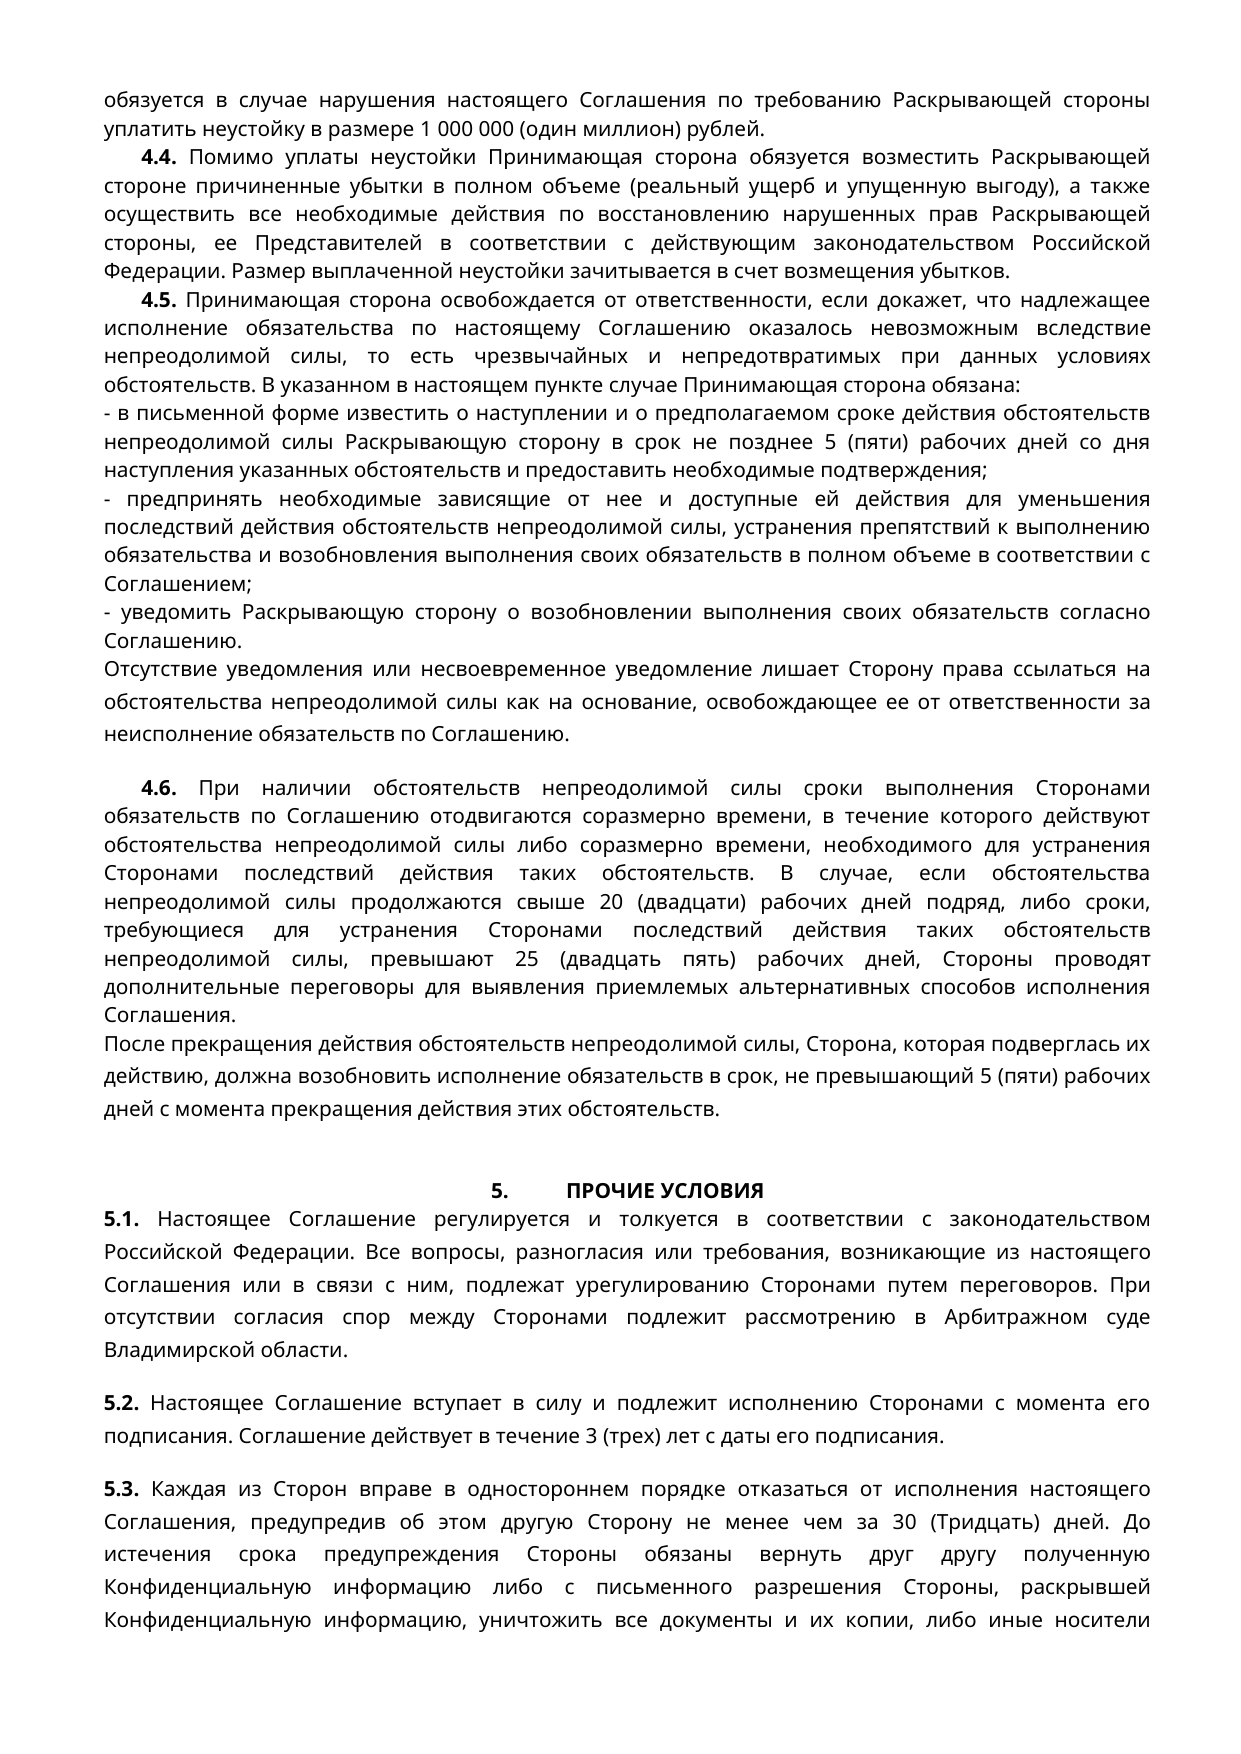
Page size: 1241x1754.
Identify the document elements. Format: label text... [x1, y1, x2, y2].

list ПРОЧИЕ УСЛОВИЯ [103, 1176, 1152, 1204]
text - в письменной форме известить о наступлении и о предполагаемом сроке действия обстоятельств непреодолимой силы Раскрывающую сторону в срок не позднее 5 (пяти) рабочих дней со дня наступления указанных обстоятельств и предоставить необходимые подтверждения; [103, 398, 1152, 484]
text Отсутствие уведомления или несвоевременное уведомление лишает Сторону права ссылаться на обстоятельства непреодолимой силы как на основание, освобождающее ее от ответственности за неисполнение обязательств по Соглашению. [103, 654, 1152, 748]
text 5.1. Настоящее Соглашение регулируется и толкуется в соответствии с законодательством Российской Федерации. Все вопросы, разногласия или требования, возникающие из настоящего Соглашения или в связи с ним, подлежат урегулированию Сторонами путем переговоров. При отсутствии согласия спор между Сторонами подлежит рассмотрению в Арбитражном суде Владимирской области. [103, 1204, 1152, 1363]
text После прекращения действия обстоятельств непреодолимой силы, Сторона, которая подверглась их действию, должна возобновить исполнение обязательств в срок, не превышающий 5 (пяти) рабочих дней с момента прекращения действия этих обстоятельств. [103, 1029, 1152, 1123]
list 4.5. Принимающая сторона освобождается от ответственности, если докажет, что надлежащее исполнение обязательства по настоящему Соглашению оказалось невозможным вследствие непреодолимой силы, то есть чрезвычайных и непредотвратимых при данных условиях обстоятельств. В указанном в настоящем пункте случае Принимающая сторона обязана: [103, 285, 1152, 398]
text - предпринять необходимые зависящие от нее и доступные ей действия для уменьшения последствий действия обстоятельств непреодолимой силы, устранения препятствий к выполнению обязательства и возобновления выполнения своих обязательств в полном объеме в соответствии с Соглашением; [103, 484, 1152, 597]
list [103, 86, 1152, 142]
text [103, 1474, 1152, 1633]
list 4.6. При наличии обстоятельств непреодолимой силы сроки выполнения Сторонами обязательств по Соглашению отодвигаются соразмерно времени, в течение которого действуют обстоятельства непреодолимой силы либо соразмерно времени, необходимого для устранения Сторонами последствий действия таких обстоятельств. В случае, если обстоятельства непреодолимой силы продолжаются свыше 20 (двадцати) рабочих дней подряд, либо сроки, требующиеся для устранения Сторонами последствий действия таких обстоятельств непреодолимой силы, превышают 25 (двадцать пять) рабочих дней, Стороны проводят дополнительные переговоры для выявления приемлемых альтернативных способов исполнения Соглашения. [103, 773, 1152, 1029]
list 4.4. Помимо уплаты неустойки Принимающая сторона обязуется возместить Раскрывающей стороне причиненные убытки в полном объеме (реальный ущерб и упущенную выгоду), а также осуществить все необходимые действия по восстановлению нарушенных прав Раскрывающей стороны, ее Представителей в соответствии с действующим законодательством Российской Федерации. Размер выплаченной неустойки зачитывается в счет возмещения убытков. [103, 142, 1152, 285]
text - уведомить Раскрывающую сторону о возобновлении выполнения своих обязательств согласно Соглашению. [103, 597, 1152, 654]
text 5.2. Настоящее Соглашение вступает в силу и подлежит исполнению Сторонами с момента его подписания. Соглашение действует в течение 3 (трех) лет с даты его подписания. [103, 1388, 1152, 1449]
